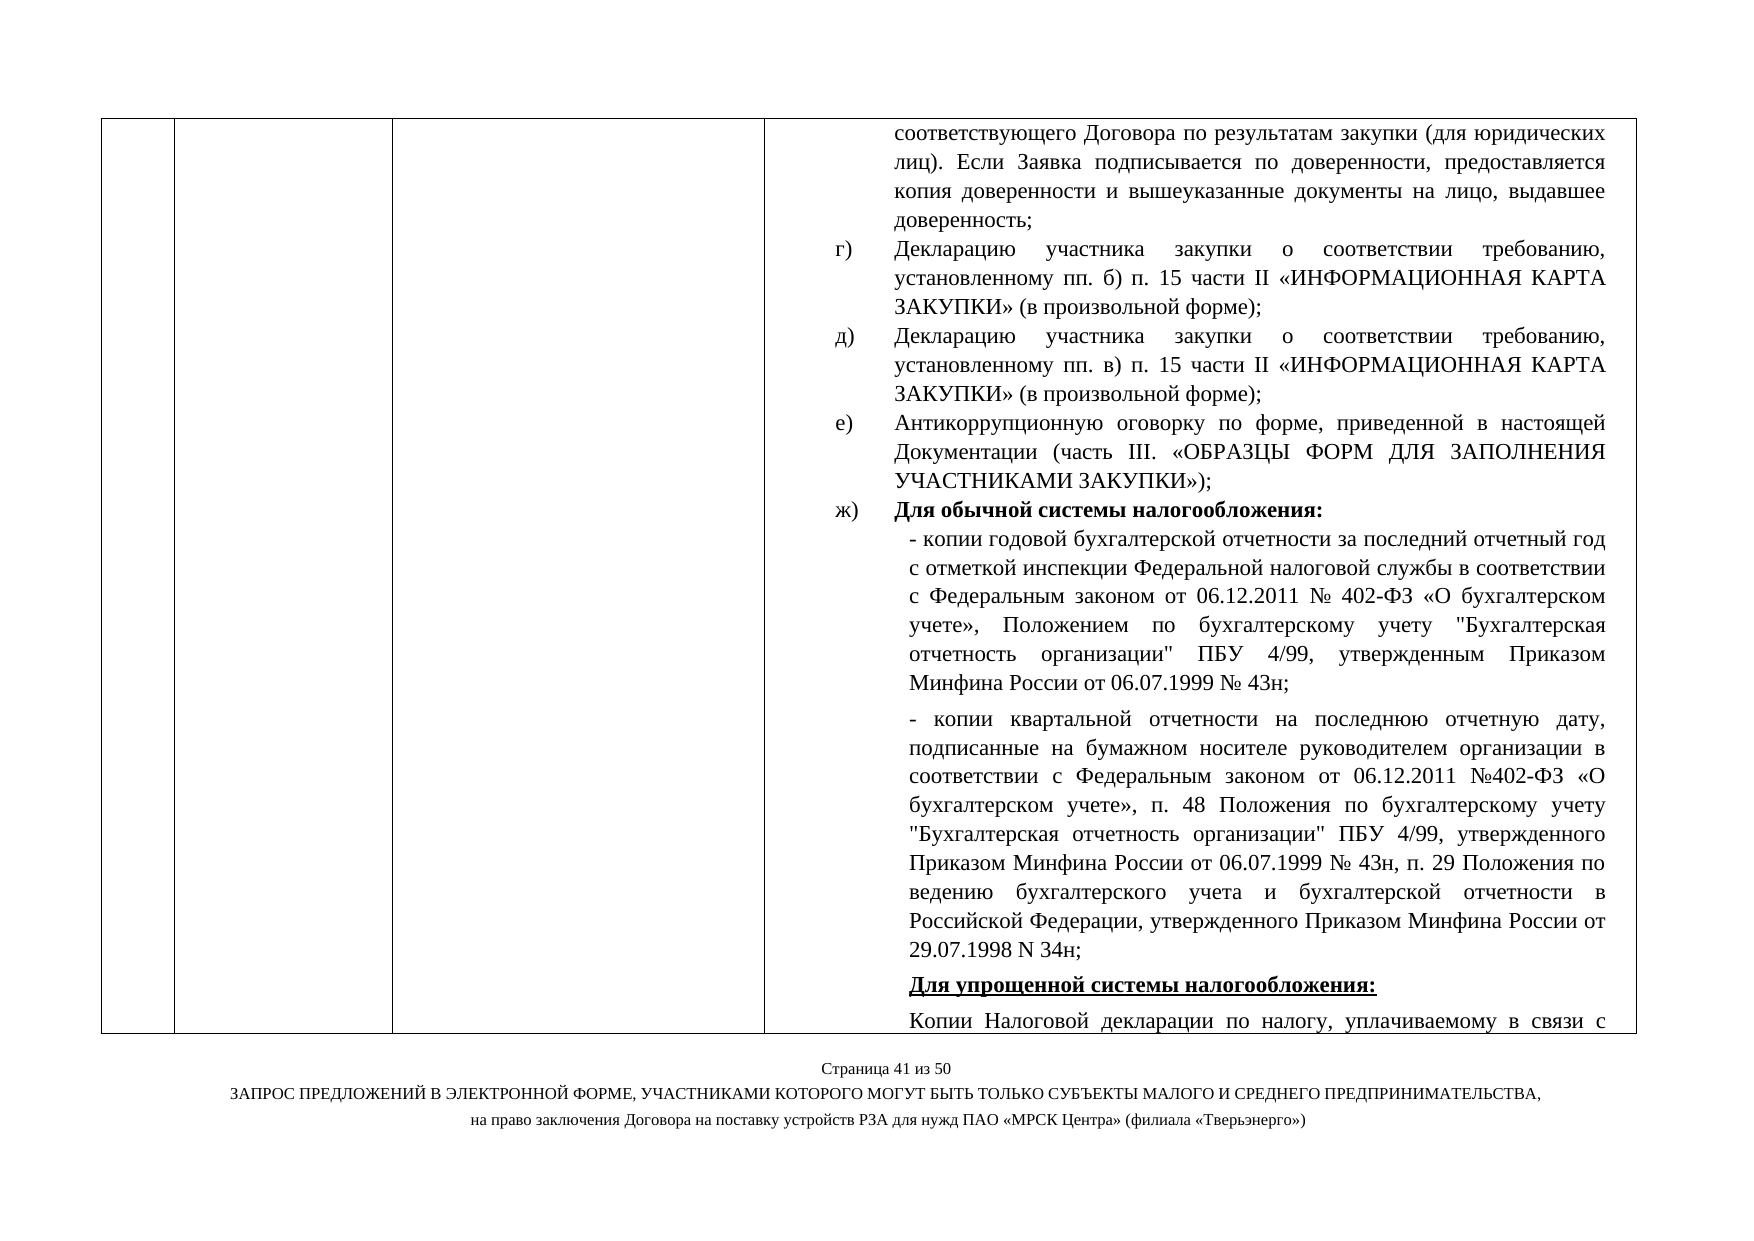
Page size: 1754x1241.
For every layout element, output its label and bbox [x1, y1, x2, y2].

table_cell [102, 119, 174, 1033]
table_cell [765, 119, 1636, 1033]
table_cell [175, 119, 392, 1033]
table_cell [393, 119, 764, 1033]
